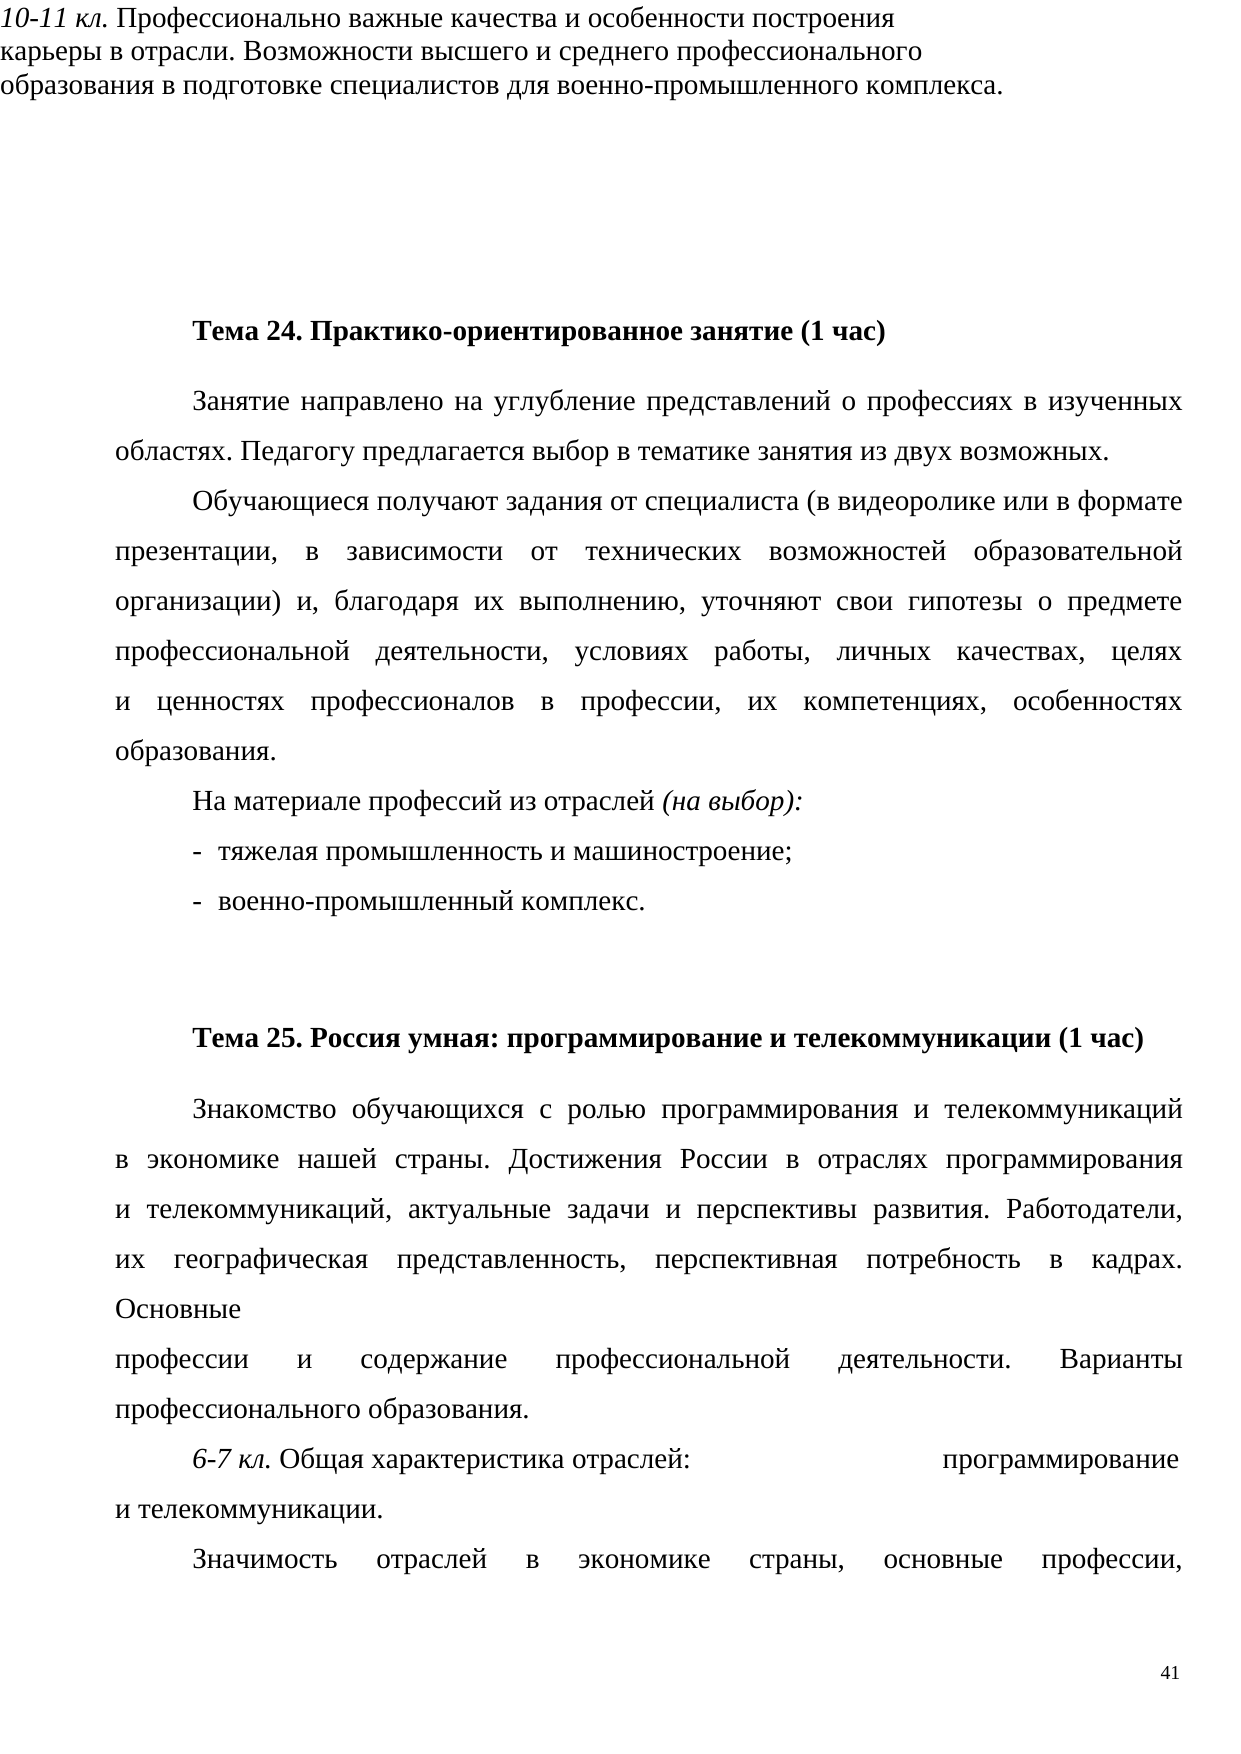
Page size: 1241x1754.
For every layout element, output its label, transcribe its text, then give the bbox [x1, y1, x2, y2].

text Обучающиеся получают задания от специалиста (в видеоролике или в формате презентации, в зависимости от технических возможностей образовательной организации) и, благодаря их выполнению, уточняют свои гипотезы о предмете профессиональной деятельности, условиях работы, личных качествах, целях и ценностях профессионалов в профессии, их компетенциях, особенностях образования. [115, 470, 1183, 770]
text На материале профессий из отраслей (на выбор): [115, 770, 1183, 820]
text 6-7 кл. Общая характеристика отраслей: программирование [115, 1428, 1183, 1478]
text Тема 24. Практико-ориентированное занятие (1 час) [115, 317, 1183, 346]
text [115, 1528, 1183, 1578]
list тяжелая промышленность и машиностроение; [115, 820, 1183, 870]
text и телекоммуникации. [115, 1478, 1183, 1528]
text Тема 25. Россия умная: программирование и телекоммуникации (1 час) [115, 1024, 1183, 1054]
text Знакомство обучающихся с ролью программирования и телекоммуникаций в экономике нашей страны. Достижения России в отраслях программирования и телекоммуникаций, актуальные задачи и перспективы развития. Работодатели, их географическая представленность, перспективная потребность в кадрах. Основные профессии и содержание профессиональной деятельности. Варианты профессионального образования. [115, 1078, 1183, 1428]
list военно-промышленный комплекс. [115, 870, 1183, 920]
text Занятие направлено на углубление представлений о профессиях в изученных областях. Педагогу предлагается выбор в тематике занятия из двух возможных. [115, 370, 1183, 470]
